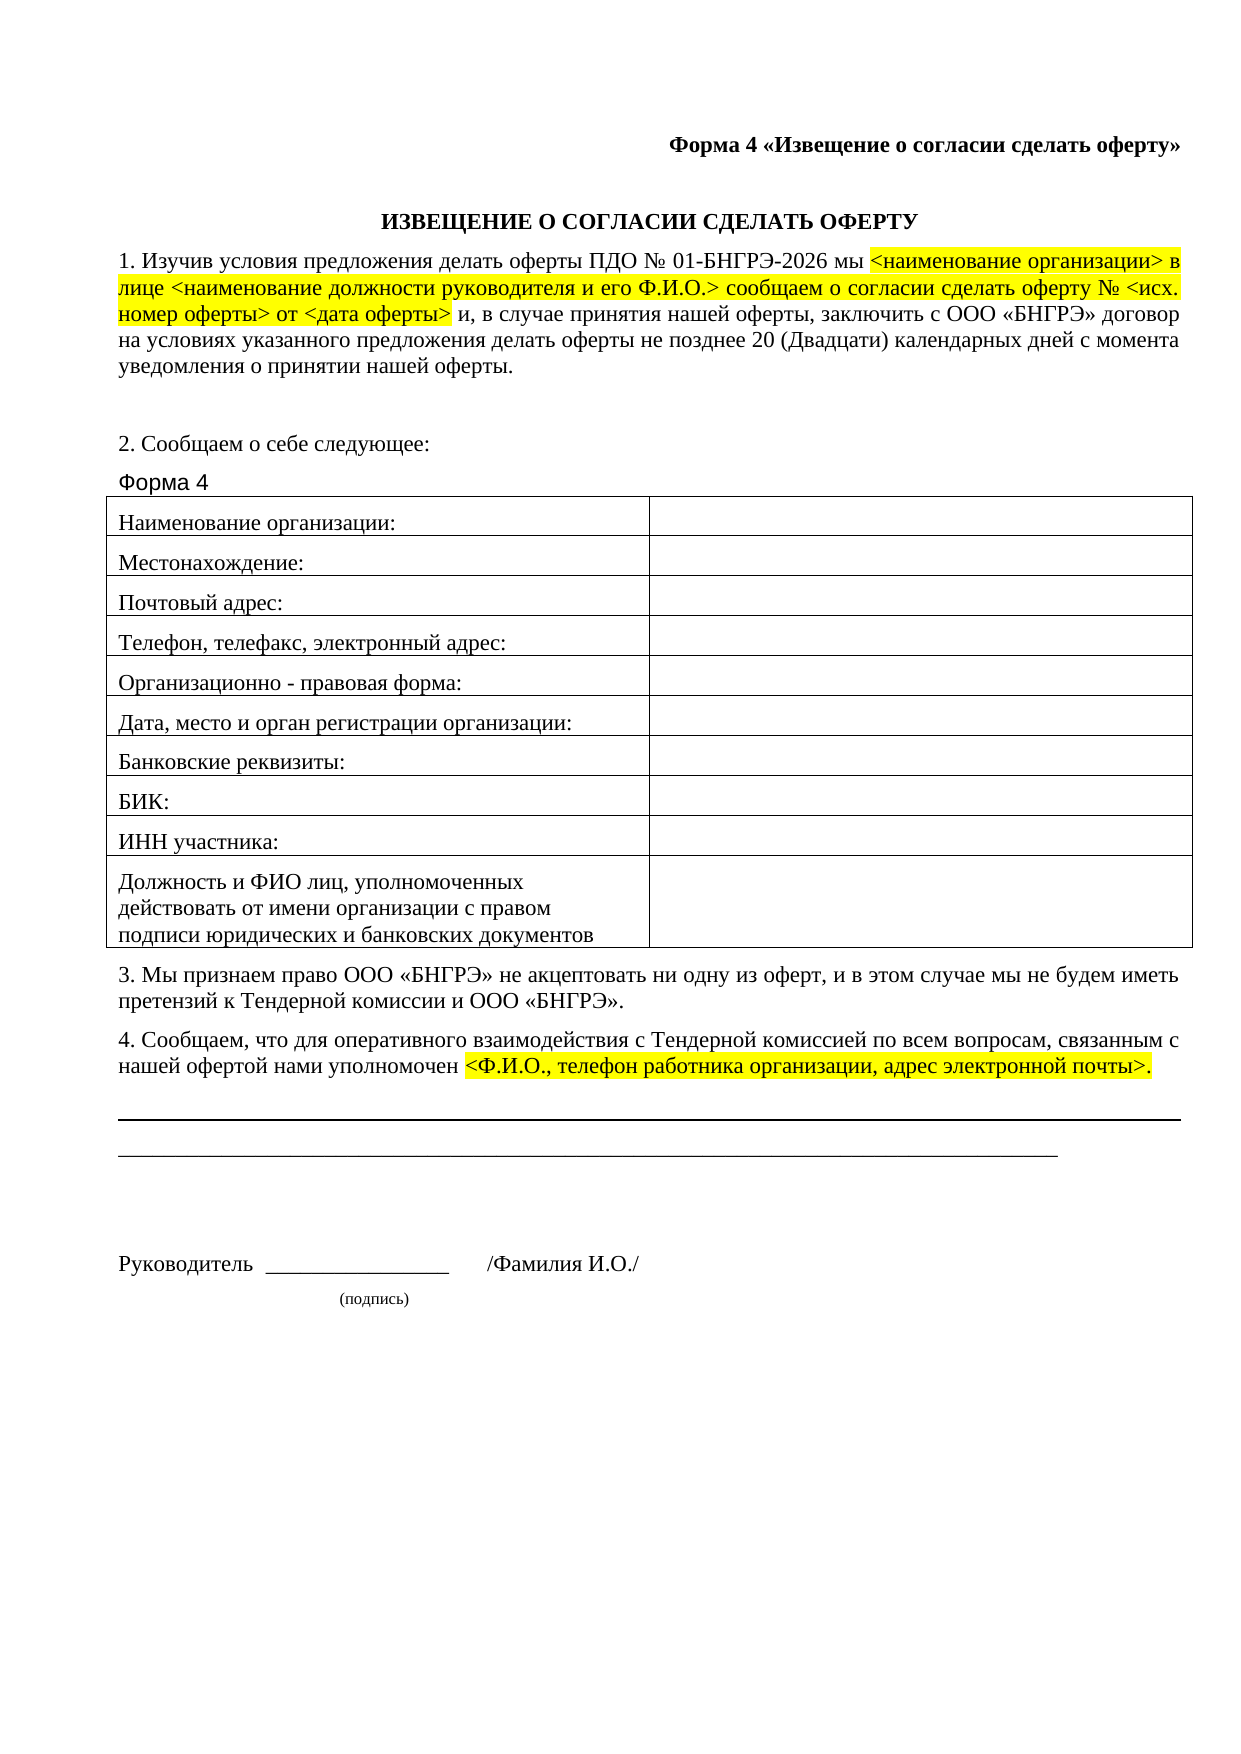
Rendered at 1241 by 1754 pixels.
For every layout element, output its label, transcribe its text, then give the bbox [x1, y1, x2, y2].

table_cell Дата, место и орган регистрации организации: [107, 696, 649, 735]
text __________________________________________________________________________________ [118, 1133, 1181, 1159]
table_cell [650, 536, 1192, 575]
text (подпись) [118, 1288, 1181, 1308]
text Форма 4 «Извещение о согласии сделать оферту» [118, 131, 1181, 157]
table_cell [650, 856, 1192, 947]
table_cell [650, 736, 1192, 775]
text 4. Сообщаем, что для оперативного взаимодействия с Тендерной комиссией по всем вопросам, связанным с нашей офертой нами уполномочен <Ф.И.О., телефон работника организации, адрес электронной почты>. [118, 1026, 1181, 1079]
table_cell [650, 696, 1192, 735]
table_header [650, 497, 1192, 535]
table_cell БИК: [107, 776, 649, 815]
text 1. Изучив условия предложения делать оферты ПДО № 01-БНГРЭ-2026 мы <наименование организации> в лице <наименование должности руководителя и его Ф.И.О.> сообщаем о согласии сделать оферту № <исх. номер оферты> от <дата оферты> и, в случае принятия нашей оферты, заключить с ООО «БНГРЭ» договор на условиях указанного предложения делать оферты не позднее 20 (Двадцати) календарных дней с момента уведомления о принятии нашей оферты. [118, 247, 1181, 274]
text 1. Изучив условия предложения делать оферты ПДО № 01-БНГРЭ-2026 мы <наименование организации> в лице <наименование должности руководителя и его Ф.И.О.> сообщаем о согласии сделать оферту № <исх. номер оферты> от <дата оферты> и, в случае принятия нашей оферты, заключить с ООО «БНГРЭ» договор на условиях указанного предложения делать оферты не позднее 20 (Двадцати) календарных дней с момента уведомления о принятии нашей оферты. [118, 300, 1181, 379]
table_cell Банковские реквизиты: [107, 736, 649, 775]
table_cell [650, 616, 1192, 655]
text 2. Сообщаем о себе следующее: [118, 430, 1181, 457]
table_header Наименование организации: [107, 497, 649, 535]
table_cell Телефон, телефакс, электронный адрес: [107, 616, 649, 655]
table_cell [650, 656, 1192, 695]
text ИЗВЕЩЕНИЕ О СОГЛАСИИ СДЕЛАТЬ ОФЕРТУ [118, 208, 1181, 235]
text 3. Мы признаем право ООО «БНГРЭ» не акцептовать ни одну из оферт, и в этом случае мы не будем иметь претензий к Тендерной комиссии и ООО «БНГРЭ». [118, 961, 1181, 1013]
table_cell Местонахождение: [107, 536, 649, 575]
table_cell Организационно - правовая форма: [107, 656, 649, 695]
text Руководитель ________________ /Фамилия И.О./ [118, 1250, 1181, 1276]
text Форма 4 [118, 469, 1181, 496]
table_cell [650, 576, 1192, 615]
table_cell [650, 776, 1192, 815]
table_cell Почтовый адрес: [107, 576, 649, 615]
table_cell ИНН участника: [107, 816, 649, 854]
table_cell Должность и ФИО лиц, уполномоченных действовать от имени организации с правом подписи юридических и банковских документов [107, 856, 649, 947]
table_cell [650, 816, 1192, 854]
